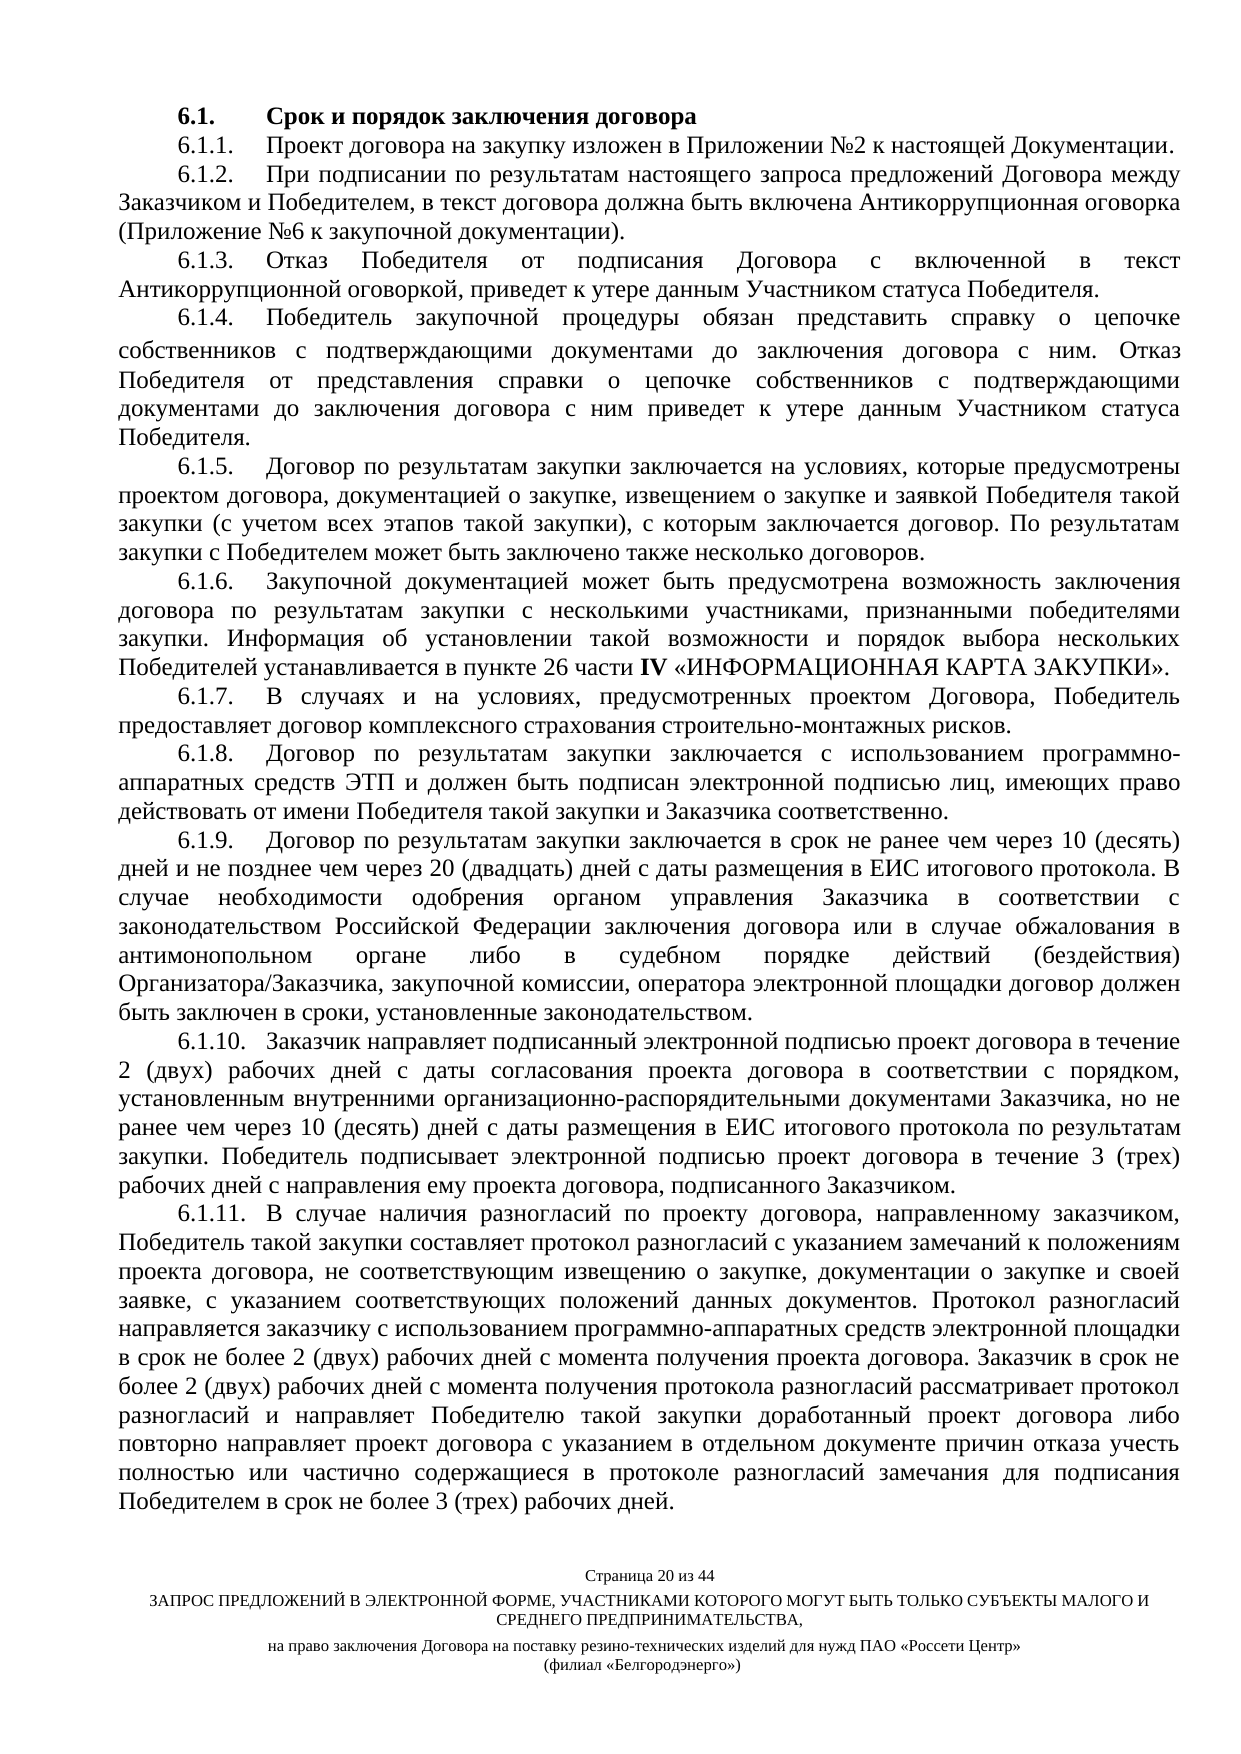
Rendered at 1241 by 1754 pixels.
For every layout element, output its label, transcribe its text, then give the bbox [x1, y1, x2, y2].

subtitle Договор по результатам закупки заключается на условиях, которые предусмотрены проектом договора, документацией о закупке, извещением о закупке и заявкой Победителя такой закупки (с учетом всех этапов такой закупки), с которым заключается договор. По результатам закупки с Победителем может быть заключено также несколько договоров. [118, 451, 1181, 566]
subtitle Победитель закупочной процедуры обязан представить справку о цепочке собственников с подтверждающими документами до заключения договора с ним. Отказ Победителя от представления справки о цепочке собственников с подтверждающими документами до заключения договора с ним приведет к утере данным Участником статуса Победителя. [118, 302, 1181, 451]
subtitle При подписании по результатам настоящего запроса предложений Договора между Заказчиком и Победителем, в текст договора должна быть включена Антикоррупционная оговорка (Приложение №6 к закупочной документации). [118, 159, 1181, 245]
subtitle Заказчик направляет подписанный электронной подписью проект договора в течение 2 (двух) рабочих дней с даты согласования проекта договора в соответствии с порядком, установленным внутренними организационно-распорядительными документами Заказчика, но не ранее чем через 10 (десять) дней с даты размещения в ЕИС итогового протокола по результатам закупки. Победитель подписывает электронной подписью проект договора в течение 3 (трех) рабочих дней с направления ему проекта договора, подписанного Заказчиком. [118, 1026, 1181, 1198]
subtitle Закупочной документацией может быть предусмотрена возможность заключения договора по результатам закупки с несколькими участниками, признанными победителями закупки. Информация об установлении такой возможности и порядок выбора нескольких Победителей устанавливается в пункте 26 части IV «ИНФОРМАЦИОННАЯ КАРТА ЗАКУПКИ». [118, 566, 1181, 681]
subtitle Отказ Победителя от подписания Договора с включенной в текст Антикоррупционной оговоркой, приведет к утере данным Участником статуса Победителя. [118, 245, 1181, 302]
subtitle Проект договора на закупку изложен в Приложении №2 к настоящей Документации. [118, 130, 1181, 159]
subtitle В случае наличия разногласий по проекту договора, направленному заказчиком, Победитель такой закупки составляет протокол разногласий с указанием замечаний к положениям проекта договора, не соответствующим извещению о закупке, документации о закупке и своей заявке, с указанием соответствующих положений данных документов. Протокол разногласий направляется заказчику с использованием программно-аппаратных средств электронной площадки в срок не более 2 (двух) рабочих дней с момента получения проекта договора. Заказчик в срок не более 2 (двух) рабочих дней с момента получения протокола разногласий рассматривает протокол разногласий и направляет Победителю такой закупки доработанный проект договора либо повторно направляет проект договора с указанием в отдельном документе причин отказа учесть полностью или частично содержащиеся в протоколе разногласий замечания для подписания Победителем в срок не более 3 (трех) рабочих дней. [118, 1198, 1181, 1515]
subtitle В случаях и на условиях, предусмотренных проектом Договора, Победитель предоставляет договор комплексного страхования строительно-монтажных рисков. [118, 681, 1181, 738]
subtitle Договор по результатам закупки заключается с использованием программно-аппаратных средств ЭТП и должен быть подписан электронной подписью лиц, имеющих право действовать от имени Победителя такой закупки и Заказчика соответственно. [118, 738, 1181, 825]
subtitle Срок и порядок заключения договора [118, 101, 1181, 130]
subtitle Договор по результатам закупки заключается в срок не ранее чем через 10 (десять) дней и не позднее чем через 20 (двадцать) дней с даты размещения в ЕИС итогового протокола. В случае необходимости одобрения органом управления Заказчика в соответствии с законодательством Российской Федерации заключения договора или в случае обжалования в антимонопольном органе либо в судебном порядке действий (бездействия) Организатора/Заказчика, закупочной комиссии, оператора электронной площадки договор должен быть заключен в сроки, установленные законодательством. [118, 825, 1181, 1026]
